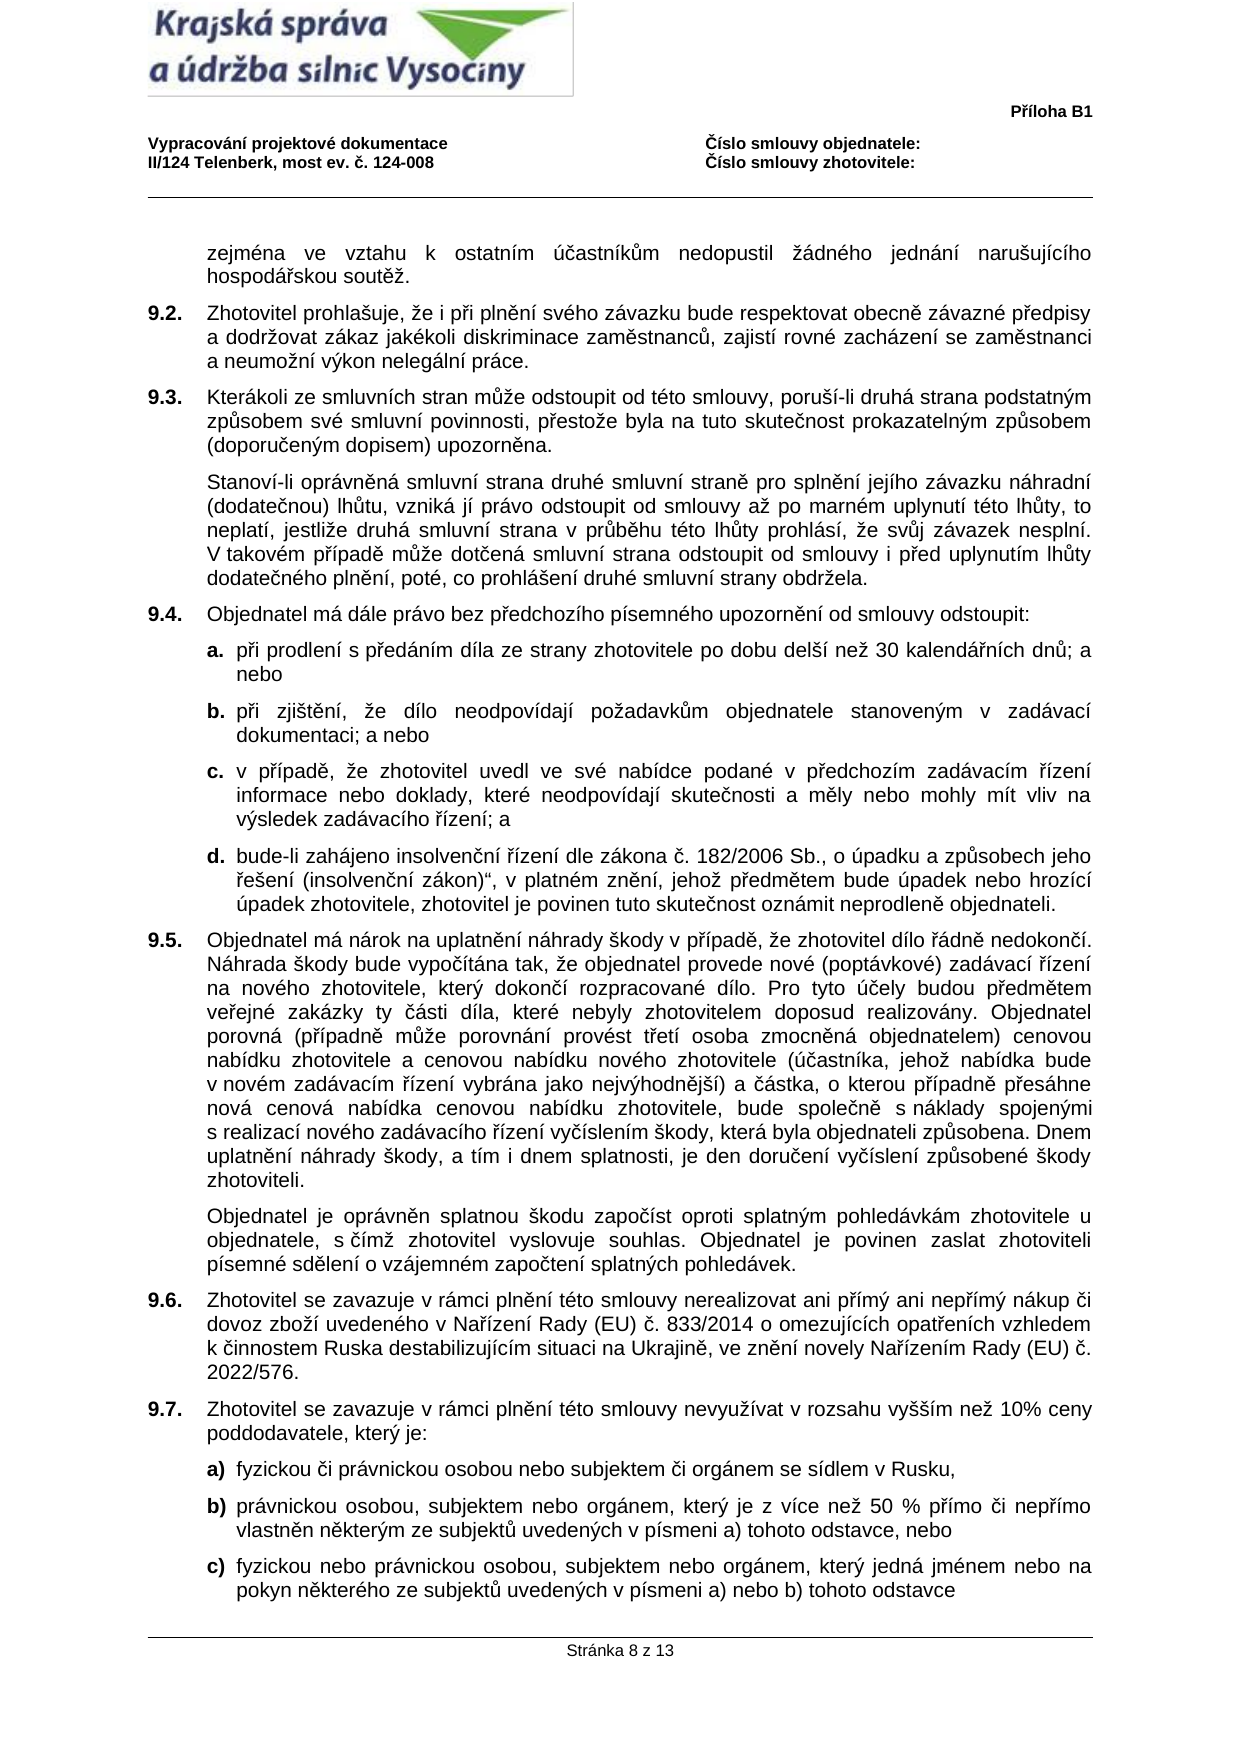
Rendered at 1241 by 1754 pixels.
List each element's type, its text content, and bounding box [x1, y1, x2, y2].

list Zhotovitel prohlašuje, že i při plnění svého závazku bude respektovat obecně závazné předpisy a dodržovat zákaz jakékoli diskriminace zaměstnanců, zajistí rovné zacházení se zaměstnanci a neumožní výkon nelegální práce. [148, 301, 1093, 373]
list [148, 240, 1093, 288]
list Objednatel má nárok na uplatnění náhrady škody v případě, že zhotovitel dílo řádně nedokončí. Náhrada škody bude vypočítána tak, že objednatel provede nové (poptávkové) zadávací řízení na nového zhotovitele, který dokončí rozpracované dílo. Pro tyto účely budou předmětem veřejné zakázky ty části díla, které nebyly zhotovitelem doposud realizovány. Objednatel porovná (případně může porovnání provést třetí osoba zmocněná objednatelem) cenovou nabídku zhotovitele a cenovou nabídku nového zhotovitele (účastníka, jehož nabídka bude v novém zadávacím řízení vybrána jako nejvýhodnější) a částka, o kterou případně přesáhne nová cenová nabídka cenovou nabídku zhotovitele, bude společně s náklady spojenými s realizací nového zadávacího řízení vyčíslením škody, která byla objednateli způsobena. Dnem uplatnění náhrady škody, a tím i dnem splatnosti, je den doručení vyčíslení způsobené škody zhotoviteli. [148, 928, 1093, 1191]
list v případě, že zhotovitel uvedl ve své nabídce podané v předchozím zadávacím řízení informace nebo doklady, které neodpovídají skutečnosti a měly nebo mohly mít vliv na výsledek zadávacího řízení; a [207, 759, 1093, 831]
picture [147, 2, 574, 98]
list při prodlení s předáním díla ze strany zhotovitele po dobu delší než 30 kalendářních dnů; a nebo [207, 638, 1093, 686]
list právnickou osobou, subjektem nebo orgánem, který je z více než 50 % přímo či nepřímo vlastněn některým ze subjektů uvedených v písmeni a) tohoto odstavce, nebo [207, 1493, 1093, 1541]
list bude-li zahájeno insolvenční řízení dle zákona č. 182/2006 Sb., o úpadku a způsobech jeho řešení (insolvenční zákon)“, v platném znění, jehož předmětem bude úpadek nebo hrozící úpadek zhotovitele, zhotovitel je povinen tuto skutečnost oznámit neprodleně objednateli. [207, 843, 1093, 915]
text Objednatel je oprávněn splatnou škodu započíst oproti splatným pohledávkám zhotovitele u objednatele, s čímž zhotovitel vyslovuje souhlas. Objednatel je povinen zaslat zhotoviteli písemné sdělení o vzájemném započtení splatných pohledávek. [207, 1204, 1093, 1276]
list při zjištění, že dílo neodpovídají požadavkům objednatele stanoveným v zadávací dokumentaci; a nebo [207, 699, 1093, 747]
list Kterákoli ze smluvních stran může odstoupit od této smlouvy, poruší-li druhá strana podstatným způsobem své smluvní povinnosti, přestože byla na tuto skutečnost prokazatelným způsobem (doporučeným dopisem) upozorněna. [148, 385, 1093, 457]
list fyzickou nebo právnickou osobou, subjektem nebo orgánem, který jedná jménem nebo na pokyn některého ze subjektů uvedených v písmeni a) nebo b) tohoto odstavce [207, 1554, 1093, 1602]
list Zhotovitel se zavazuje v rámci plnění této smlouvy nerealizovat ani přímý ani nepřímý nákup či dovoz zboží uvedeného v Nařízení Rady (EU) č. 833/2014 o omezujících opatřeních vzhledem k činnostem Ruska destabilizujícím situaci na Ukrajině, ve znění novely Nařízením Rady (EU) č. 2022/576. [148, 1288, 1093, 1384]
list Zhotovitel se zavazuje v rámci plnění této smlouvy nevyužívat v rozsahu vyšším než 10% ceny poddodavatele, který je: [148, 1397, 1093, 1444]
text Stanoví-li oprávněná smluvní strana druhé smluvní straně pro splnění jejího závazku náhradní (dodatečnou) lhůtu, vzniká jí právo odstoupit od smlouvy až po marném uplynutí této lhůty, to neplatí, jestliže druhá smluvní strana v průběhu této lhůty prohlásí, že svůj závazek nesplní. V takovém případě může dotčená smluvní strana odstoupit od smlouvy i před uplynutím lhůty dodatečného plnění, poté, co prohlášení druhé smluvní strany obdržela. [207, 469, 1093, 589]
list fyzickou či právnickou osobou nebo subjektem či orgánem se sídlem v Rusku, [207, 1457, 1093, 1481]
list Objednatel má dále právo bez předchozího písemného upozornění od smlouvy odstoupit: [148, 602, 1093, 626]
